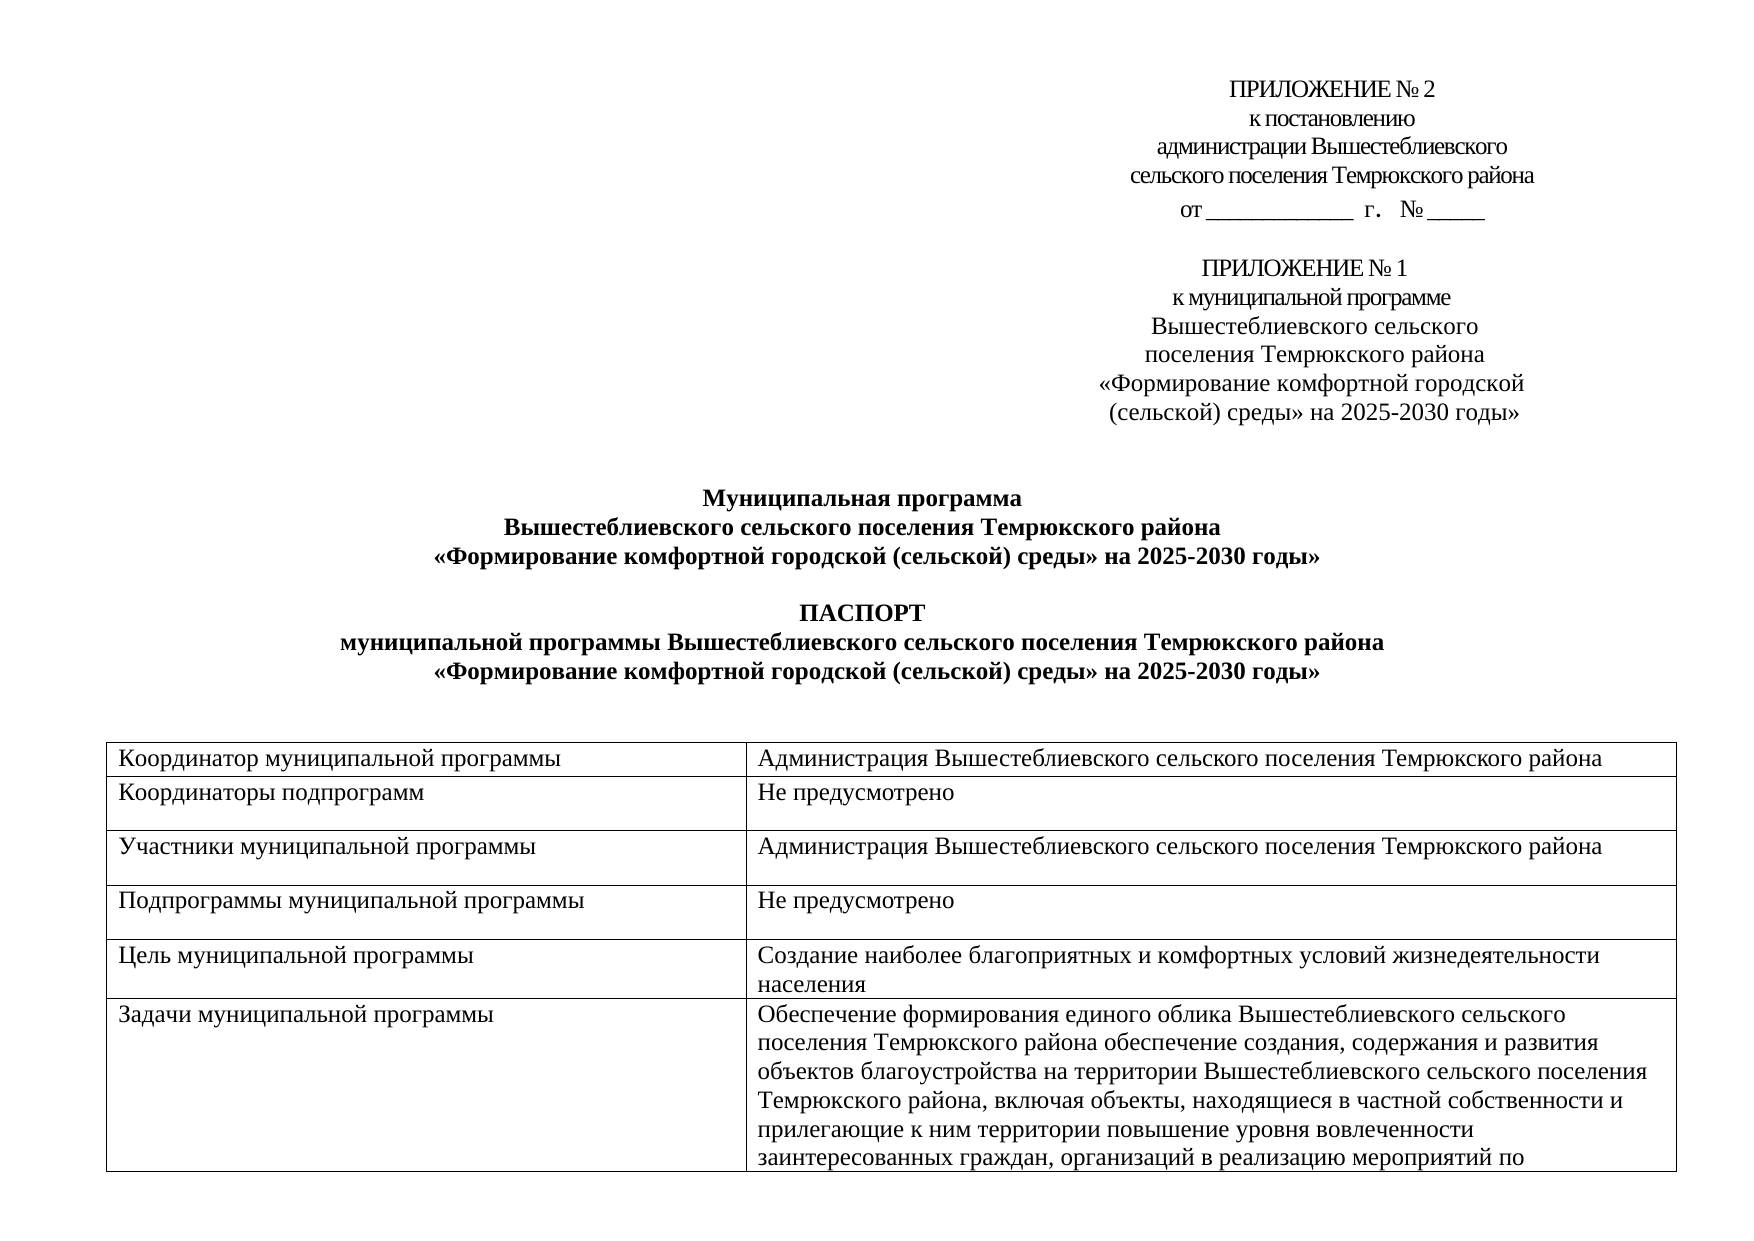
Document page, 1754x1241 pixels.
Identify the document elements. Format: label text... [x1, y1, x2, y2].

table_cell Создание наиболее благоприятных и комфортных условий жизнедеятельности населения [747, 940, 1676, 998]
table_cell Подпрограммы муниципальной программы [107, 886, 746, 939]
table_cell Администрация Вышестеблиевского сельского поселения Темрюкского района [747, 831, 1676, 884]
text от _____________ г. № _____ [1004, 189, 1662, 224]
text Вышестеблиевского сельского поселения Темрюкского района [118, 512, 1606, 541]
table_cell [107, 999, 746, 1171]
text «Формирование комфортной городской (сельской) среды» на 2025-2030 годы» [118, 656, 1636, 684]
text Муниципальная программа [118, 483, 1606, 512]
text «Формирование комфортной городской (сельской) среды» на 2025-2030 годы» [118, 541, 1636, 569]
text поселения Темрюкского района [1004, 339, 1606, 368]
table_cell Цель муниципальной программы [107, 940, 746, 998]
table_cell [747, 999, 1676, 1171]
table_header Координатор муниципальной программы [107, 743, 746, 776]
text Вышестеблиевского сельского [1004, 311, 1606, 339]
text сельского поселения Темрюкского района [1004, 160, 1662, 189]
text (сельской) среды» на 2025-2030 годы» [118, 397, 1636, 426]
text «Формирование комфортной городской [118, 368, 1636, 397]
text муниципальной программы Вышестеблиевского сельского поселения Темрюкского района [118, 627, 1606, 656]
text ПРИЛОЖЕНИЕ № 1 [1004, 253, 1606, 282]
table_cell Координаторы подпрограмм [107, 777, 746, 830]
text ПАСПОРТ [118, 598, 1606, 627]
table_header Администрация Вышестеблиевского сельского поселения Темрюкского района [747, 743, 1676, 776]
table_cell Участники муниципальной программы [107, 831, 746, 884]
text к муниципальной программе [118, 282, 1606, 311]
text ПРИЛОЖЕНИЕ № 2 [1004, 74, 1662, 103]
text администрации Вышестеблиевского [1004, 131, 1662, 160]
table_cell Не предусмотрено [747, 886, 1676, 939]
text к постановлению [1004, 103, 1662, 131]
table_cell Не предусмотрено [747, 777, 1676, 830]
